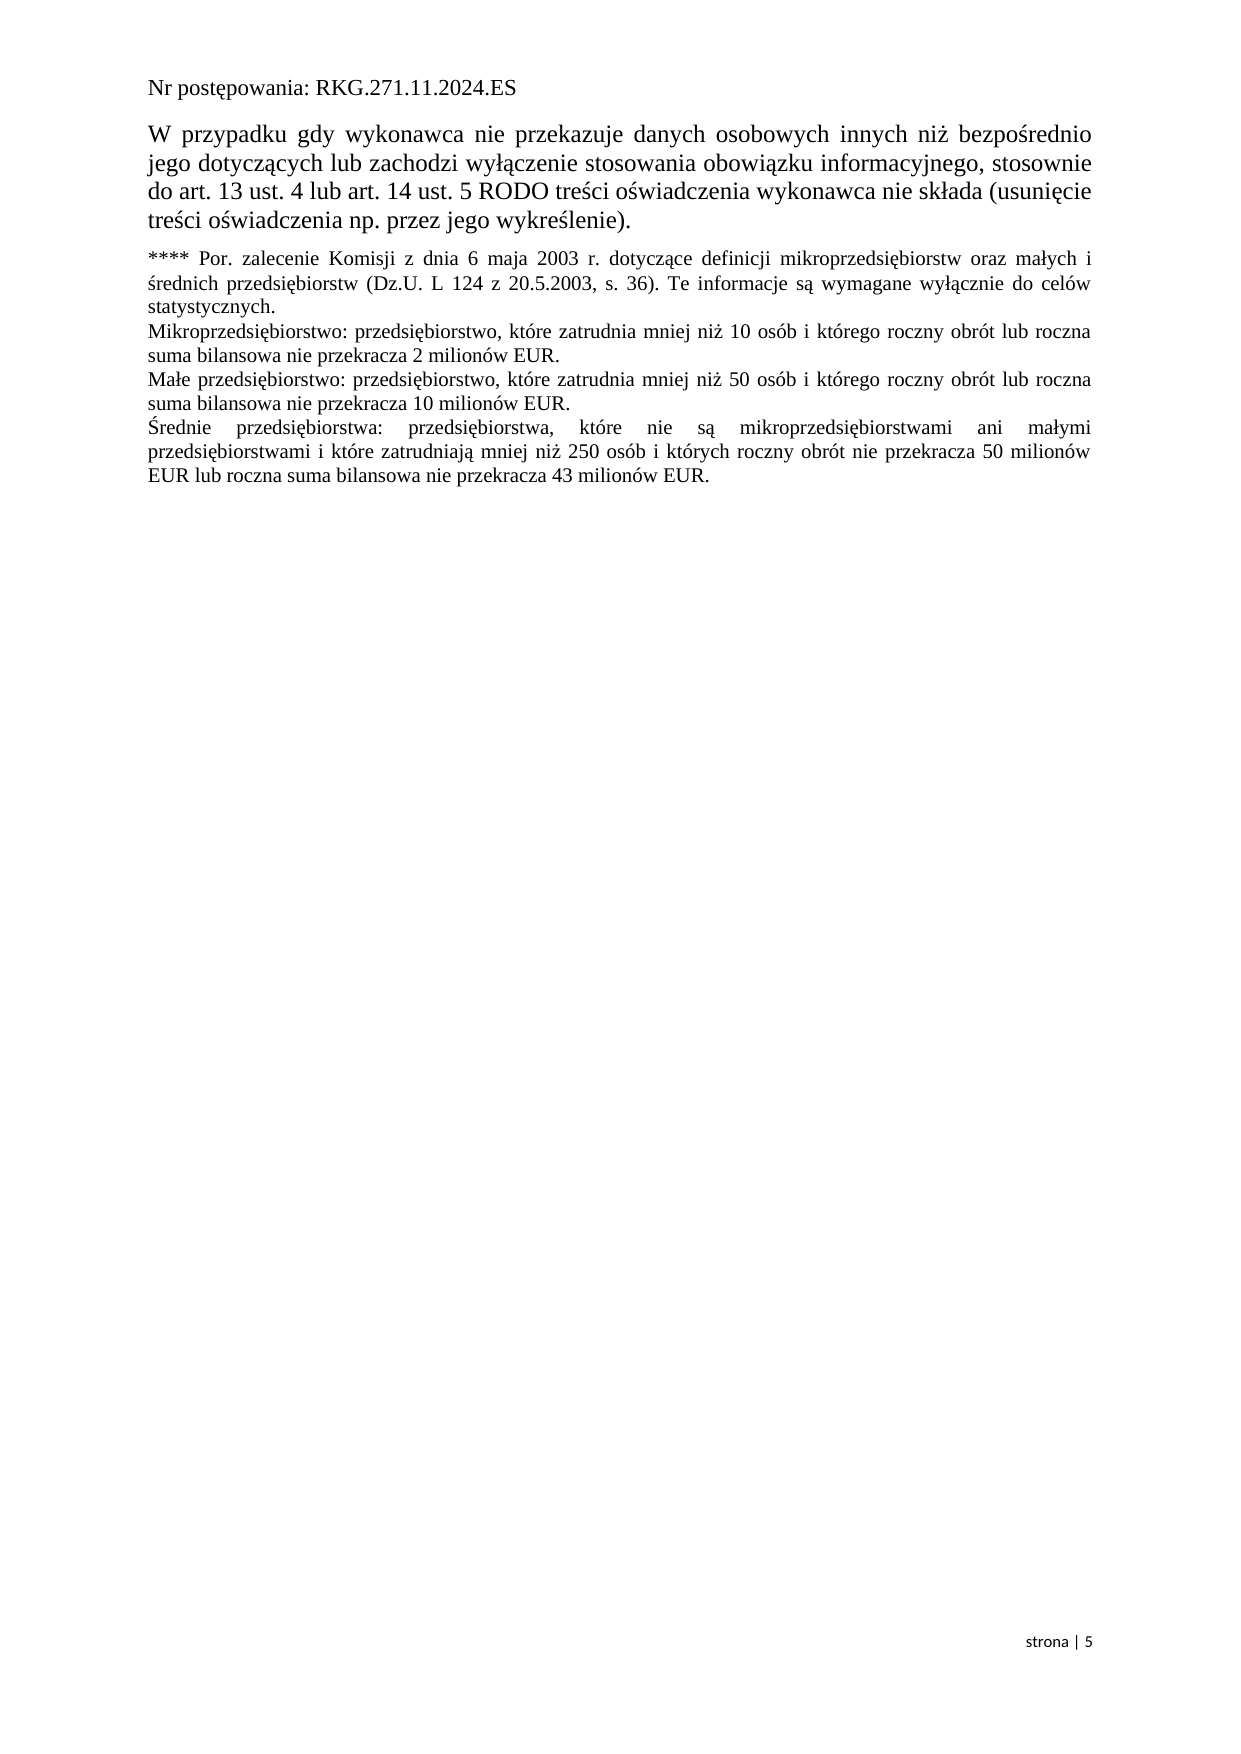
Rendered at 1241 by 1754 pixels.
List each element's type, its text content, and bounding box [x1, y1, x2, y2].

text W przypadku gdy wykonawca nie przekazuje danych osobowych innych niż bezpośrednio jego dotyczących lub zachodzi wyłączenie stosowania obowiązku informacyjnego, stosownie do art. 13 ust. 4 lub art. 14 ust. 5 RODO treści oświadczenia wykonawca nie składa (usunięcie treści oświadczenia np. przez jego wykreślenie). [148, 119, 1093, 234]
text Mikroprzedsiębiorstwo: przedsiębiorstwo, które zatrudnia mniej niż 10 osób i którego roczny obrót lub roczna suma bilansowa nie przekracza 2 milionów EUR. [148, 318, 1093, 367]
text **** Por. zalecenie Komisji z dnia 6 maja 2003 r. dotyczące definicji mikroprzedsiębiorstw oraz małych i średnich przedsiębiorstw (Dz.U. L 124 z 20.5.2003, s. 36). Te informacje są wymagane wyłącznie do celów statystycznych. [148, 246, 1093, 318]
text Średnie przedsiębiorstwa: przedsiębiorstwa, które nie są mikroprzedsiębiorstwami ani małymi przedsiębiorstwami i które zatrudniają mniej niż 250 osób i których roczny obrót nie przekracza 50 milionów EUR lub roczna suma bilansowa nie przekracza 43 milionów EUR. [148, 415, 1093, 487]
text Małe przedsiębiorstwo: przedsiębiorstwo, które zatrudnia mniej niż 50 osób i którego roczny obrót lub roczna suma bilansowa nie przekracza 10 milionów EUR. [148, 367, 1093, 415]
